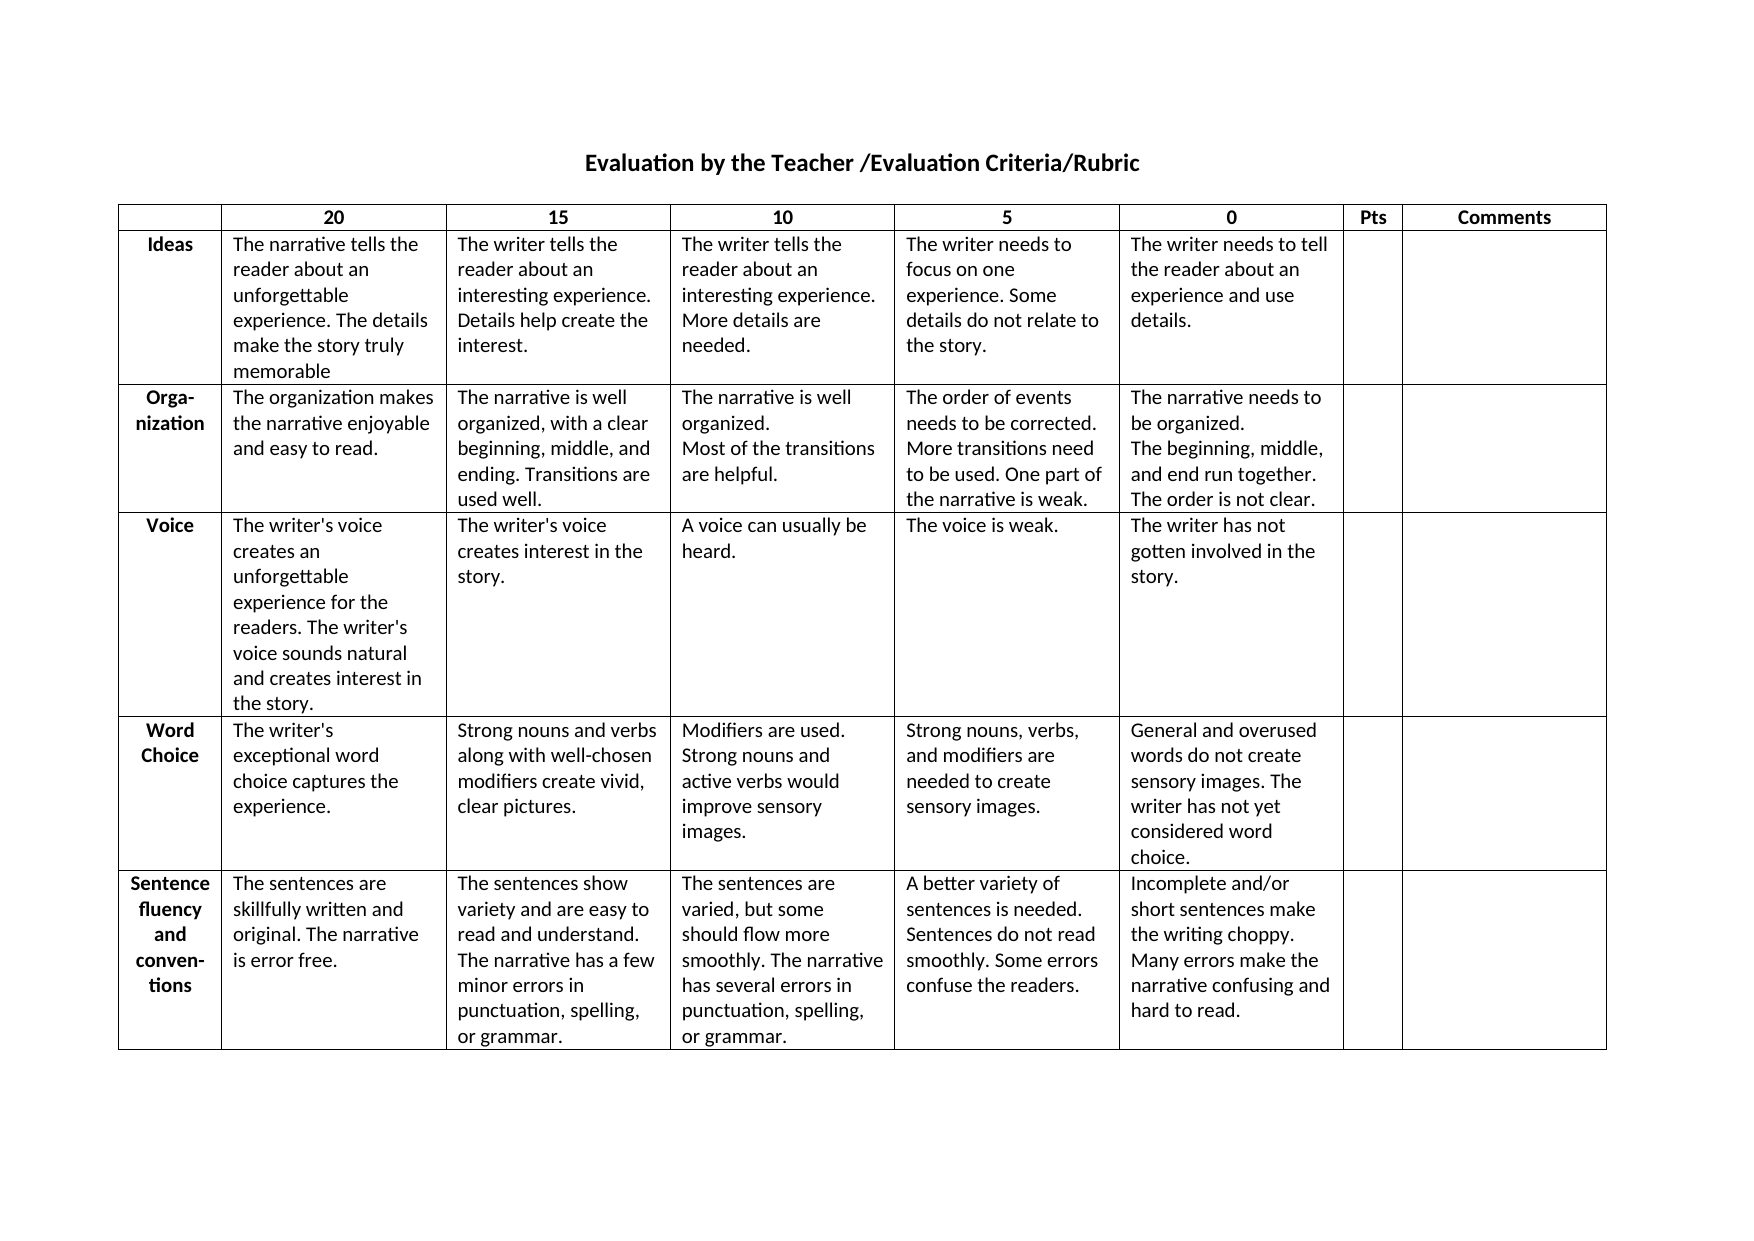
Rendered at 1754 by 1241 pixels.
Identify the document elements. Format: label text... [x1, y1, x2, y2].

table_cell The narrative tells the reader about an unforgettable experience. The details make the story truly memorable [222, 231, 446, 383]
table_cell The writer's voice creates interest in the story. [447, 513, 670, 716]
table_cell Modifiers are used. Strong nouns and active verbs would improve sensory images. [671, 717, 894, 869]
table_cell Word Choice [119, 717, 221, 869]
table_cell [1344, 513, 1402, 716]
table_header 10 [671, 205, 894, 230]
table_header Comments [1403, 205, 1606, 230]
table_cell The writer's exceptional word choice captures the experience. [222, 717, 446, 869]
table_cell Incomplete and/or short sentences make the writing choppy. Many errors make the narrative confusing and hard to read. [1120, 871, 1343, 1048]
table_header 5 [895, 205, 1119, 230]
table_header 15 [447, 205, 670, 230]
table_cell General and overused words do not create sensory images. The writer has not yet considered word choice. [1120, 717, 1343, 869]
table_cell The sentences show variety and are easy to read and understand. The narrative has a few minor errors in punctuation, spelling, or grammar. [447, 871, 670, 1048]
table_cell A better variety of sentences is needed. Sentences do not read smoothly. Some errors confuse the readers. [895, 871, 1119, 1048]
table_cell [1403, 231, 1606, 383]
table_cell The voice is weak. [895, 513, 1119, 716]
table_cell A voice can usually be heard. [671, 513, 894, 716]
table_cell Sentence fluency and conven-tions [119, 871, 221, 1048]
table_cell The organization makes the narrative enjoyable and easy to read. [222, 385, 446, 512]
table_cell Strong nouns, verbs, and modifiers are needed to create sensory images. [895, 717, 1119, 869]
table_cell Ideas [119, 231, 221, 383]
table_cell Strong nouns and verbs along with well-chosen modifiers create vivid, clear pictures. [447, 717, 670, 869]
table_cell [1403, 871, 1606, 1048]
table_cell [1403, 513, 1606, 716]
table_header 20 [222, 205, 446, 230]
table_header [119, 205, 221, 230]
table_cell [1344, 231, 1402, 383]
table_cell The writer needs to tell the reader about an experience and use details. [1120, 231, 1343, 383]
table_header Pts [1344, 205, 1402, 230]
table_cell Voice [119, 513, 221, 716]
table_cell The narrative is well organized. Most of the transitions are helpful. [671, 385, 894, 512]
table_cell The writer tells the reader about an interesting experience. More details are needed. [671, 231, 894, 383]
text Evaluation by the Teacher /Evaluation Criteria/Rubric [118, 148, 1606, 178]
table_cell The writer tells the reader about an interesting experience. Details help create the interest. [447, 231, 670, 383]
table_cell [1403, 717, 1606, 869]
table_cell The writer has not gotten involved in the story. [1120, 513, 1343, 716]
table_cell The sentences are skillfully written and original. The narrative is error free. [222, 871, 446, 1048]
table_cell [1344, 871, 1402, 1048]
table_cell The writer's voice creates an unforgettable experience for the readers. The writer's voice sounds natural and creates interest in the story. [222, 513, 446, 716]
table_cell The writer needs to focus on one experience. Some details do not relate to the story. [895, 231, 1119, 383]
table_cell [1344, 385, 1402, 512]
table_cell [1344, 717, 1402, 869]
table_cell The narrative is well organized, with a clear beginning, middle, and ending. Transitions are used well. [447, 385, 670, 512]
table_cell [1403, 385, 1606, 512]
table_header 0 [1120, 205, 1343, 230]
table_cell The sentences are varied, but some should flow more smoothly. The narrative has several errors in punctuation, spelling, or grammar. [671, 871, 894, 1048]
table_cell The order of events needs to be corrected. More transitions need to be used. One part of the narrative is weak. [895, 385, 1119, 512]
table_cell The narrative needs to be organized. The beginning, middle, and end run together. The order is not clear. [1120, 385, 1343, 512]
table_cell Orga-nization [119, 385, 221, 512]
